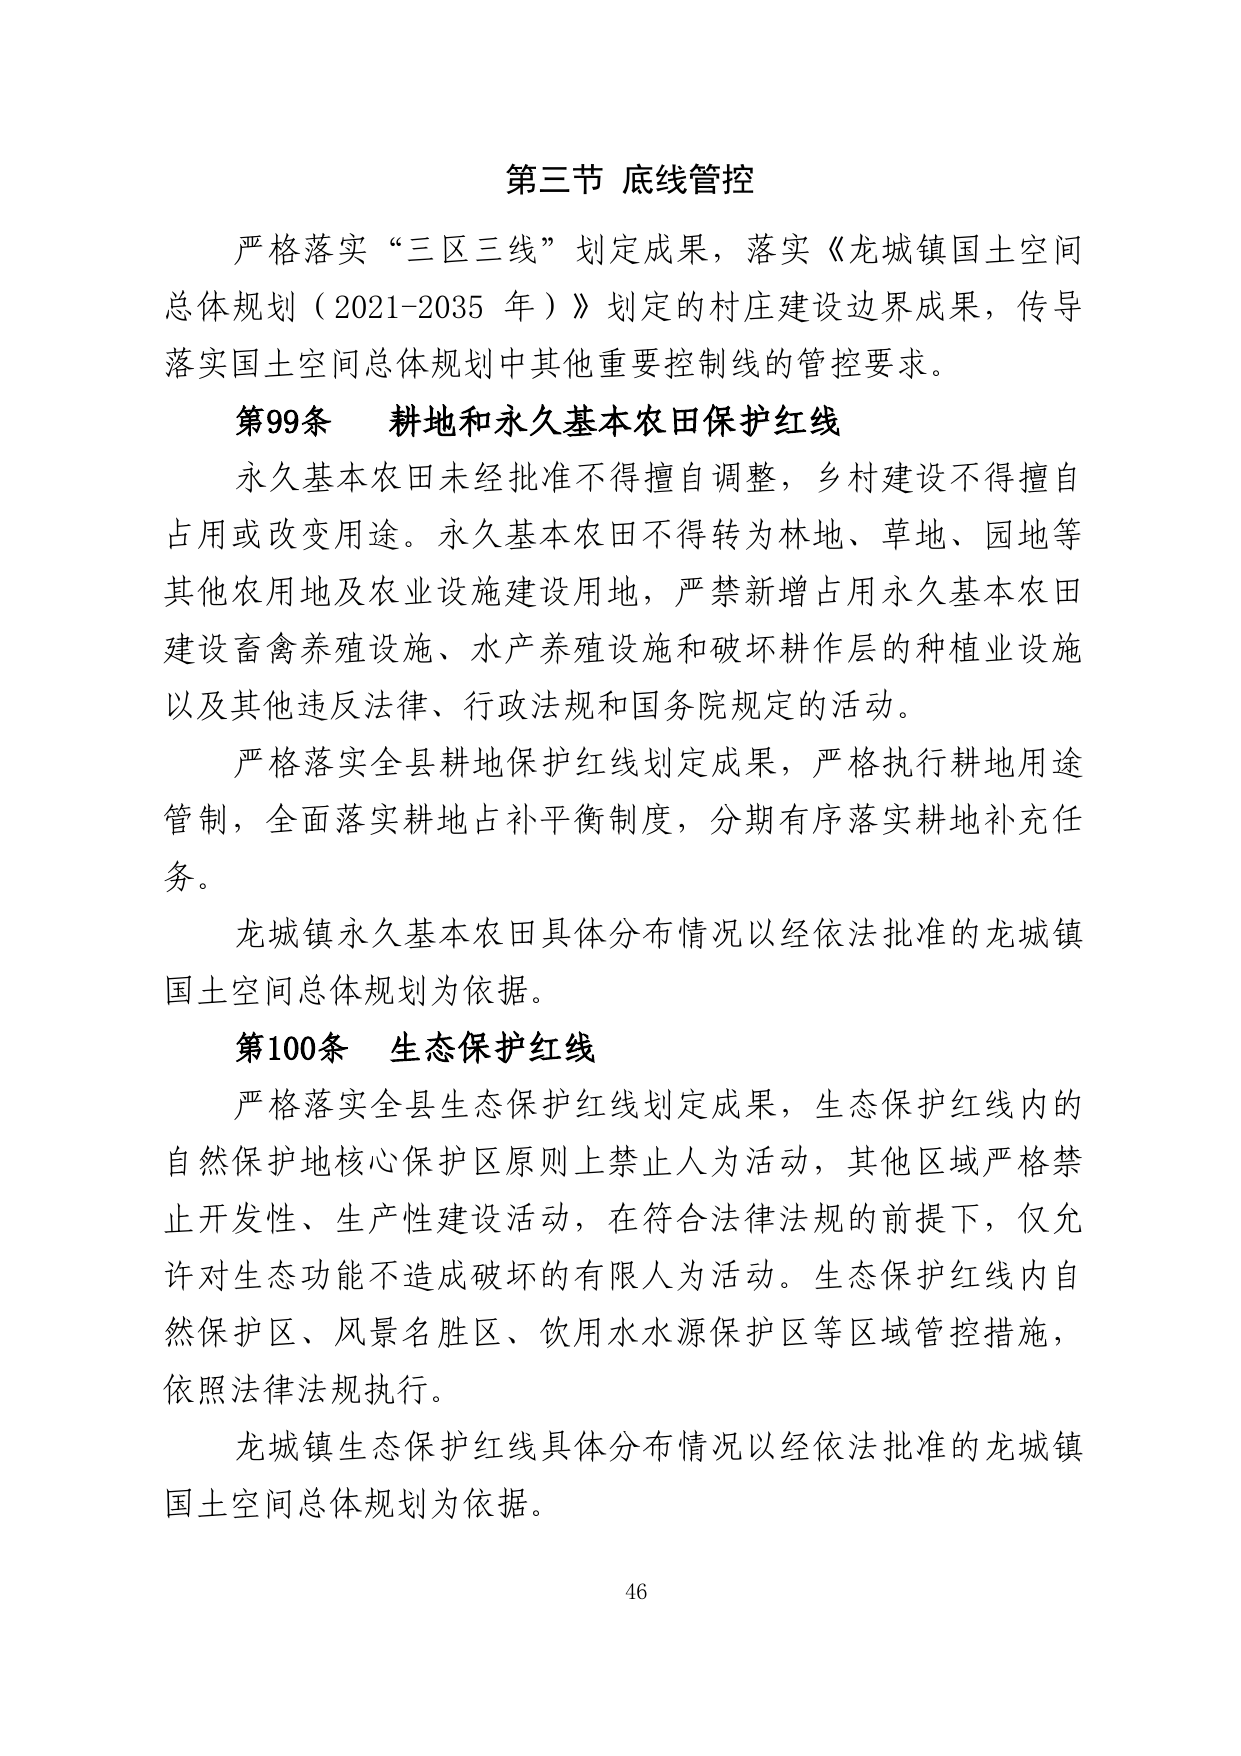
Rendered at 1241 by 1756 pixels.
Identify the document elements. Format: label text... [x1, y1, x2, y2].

text 严格落实“三区三线”划定成果，落实《龙城镇国土空间总体规划（2021-2035 年）》划定的村庄建设边界成果，传导落实国土空间总体规划中其他重要控制线的管控要求。 [162, 228, 1085, 380]
text 严格落实全县耕地保护红线划定成果，严格执行耕地用途管制，全面落实耕地占补平衡制度，分期有序落实耕地补充任务。 [162, 741, 1085, 893]
text 第三节 底线管控 [162, 142, 1096, 203]
text 龙城镇永久基本农田具体分布情况以经依法批准的龙城镇国土空间总体规划为依据。 [162, 912, 1085, 1007]
text 耕地和永久基本农田保护红线 [162, 399, 1085, 437]
text 龙城镇生态保护红线具体分布情况以经依法批准的龙城镇国土空间总体规划为依据。 [162, 1425, 1085, 1520]
text 严格落实全县生态保护红线划定成果，生态保护红线内的自然保护地核心保护区原则上禁止人为活动，其他区域严格禁止开发性、生产性建设活动，在符合法律法规的前提下，仅允许对生态功能不造成破坏的有限人为活动。生态保护红线内自然保护区、风景名胜区、饮用水水源保护区等区域管控措施，依照法律法规执行。 [162, 1083, 1085, 1406]
text 永久基本农田未经批准不得擅自调整，乡村建设不得擅自占用或改变用途。永久基本农田不得转为林地、草地、园地等其他农用地及农业设施建设用地，严禁新增占用永久基本农田建设畜禽养殖设施、水产养殖设施和破坏耕作层的种植业设施以及其他违反法律、行政法规和国务院规定的活动。 [162, 456, 1085, 722]
text 生态保护红线 [162, 1026, 1085, 1064]
